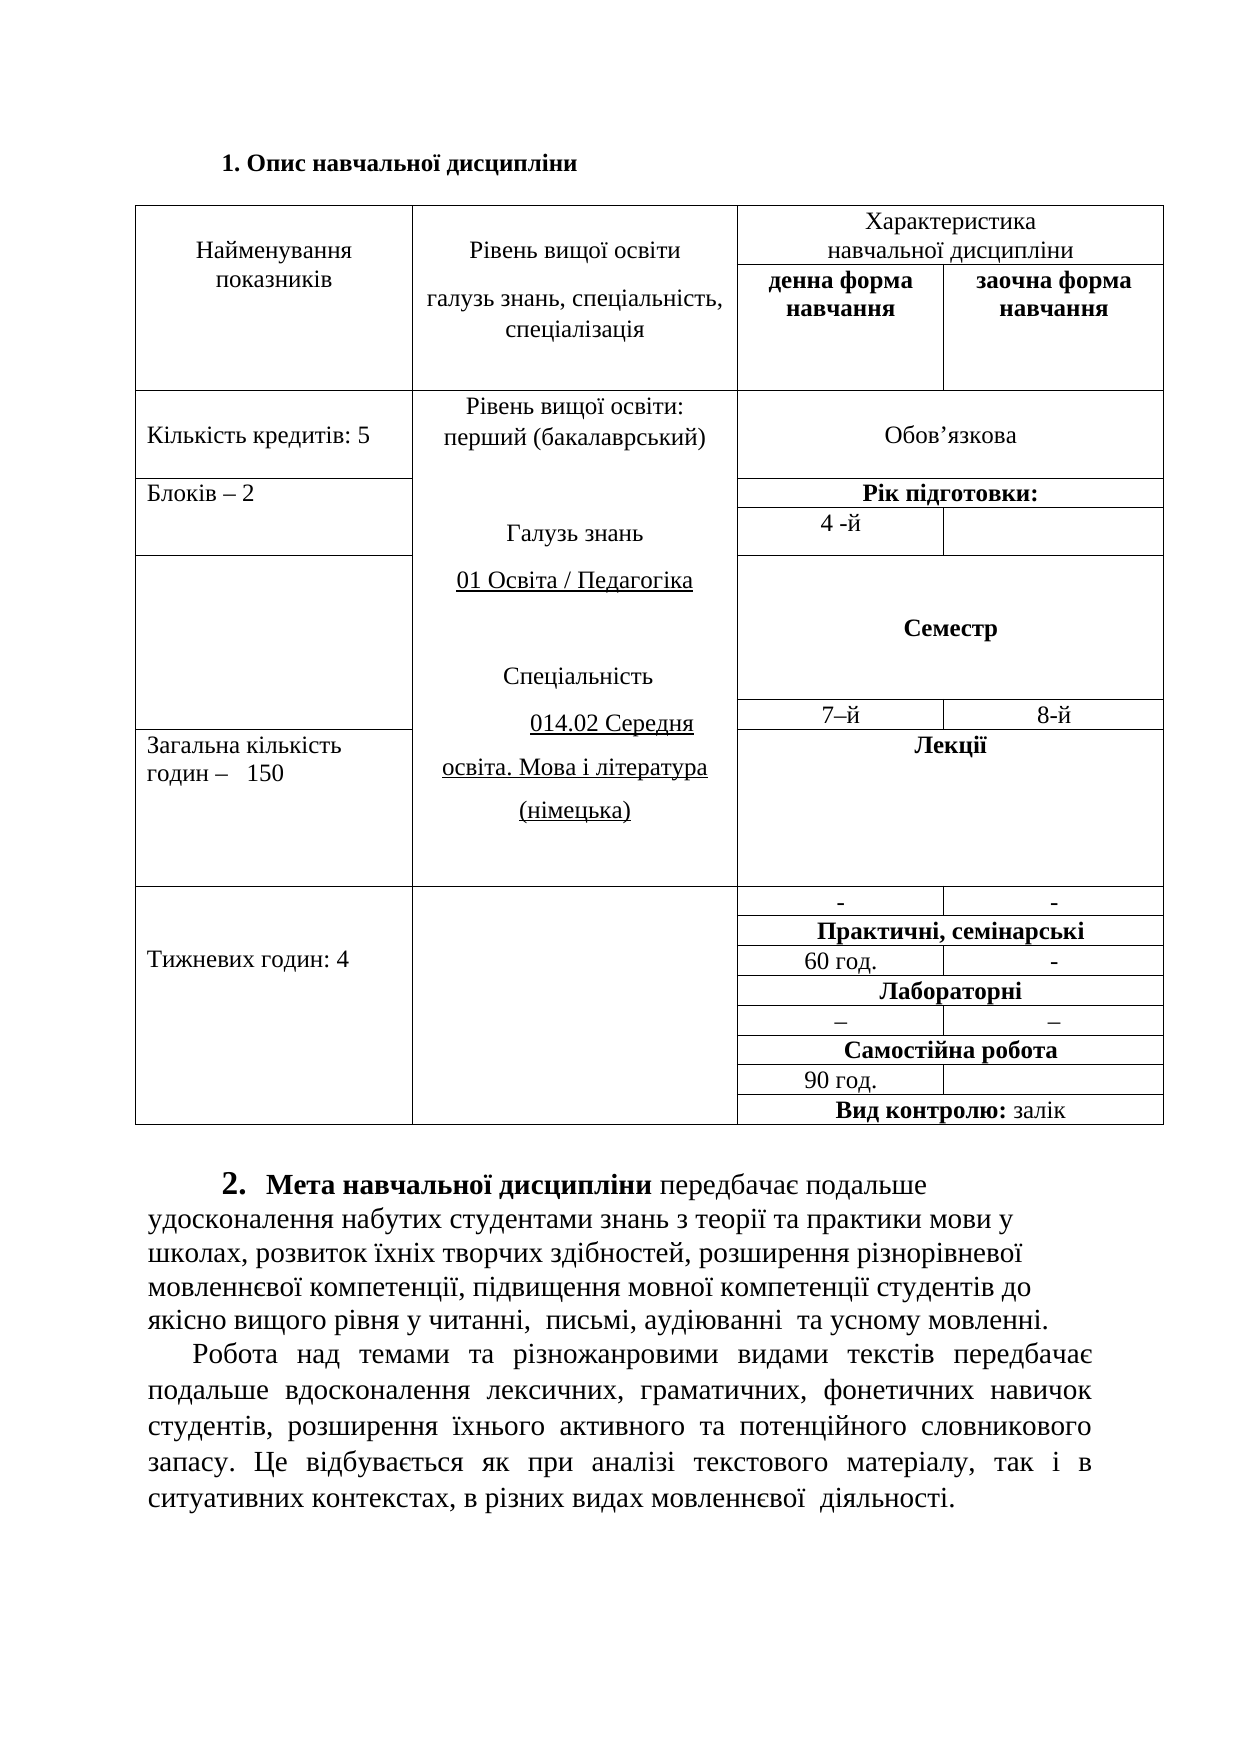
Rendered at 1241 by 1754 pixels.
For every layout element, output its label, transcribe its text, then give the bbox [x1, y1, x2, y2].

table_cell – [944, 1006, 1163, 1034]
table_cell Обов’язкова [738, 391, 1163, 477]
table_cell Практичні, семінарські [738, 916, 1163, 945]
text 1. Опис навчальної дисципліни [148, 148, 1093, 176]
table_cell [413, 887, 737, 1124]
list Мета навчальної дисципліни передбачає подальше удосконалення набутих студентами знань з теорії та практики мови у школах, розвиток їхніх творчих здібностей, розширення різнорівневої мовленнєвої компетенції, підвищення мовної компетенції студентів до якісно вищого рівня у читанні, письмі, аудіюванні та усному мовленні. [148, 1163, 1093, 1336]
table_cell 60 год. [738, 946, 943, 975]
table_cell Лекції [738, 730, 1163, 886]
table_cell 8-й [944, 700, 1163, 729]
table_cell - [738, 887, 943, 915]
table_cell заочна форма навчання [944, 265, 1163, 390]
table_cell Лабораторні [738, 976, 1163, 1005]
table_cell Рівень вищої освіти: перший (бакалаврський) Галузь знань 01 Освіта / Педагогіка Спеціальність 014.02 Середня освіта. Мова і література (німецька) [413, 391, 737, 886]
table_header Характеристика навчальної дисципліни [738, 206, 1163, 264]
table_cell 4 -й [738, 508, 943, 555]
table_header Найменування показників [136, 206, 412, 390]
table_cell - [944, 887, 1163, 915]
table_cell 90 год. [738, 1065, 943, 1094]
table_cell [944, 1065, 1163, 1094]
table_cell - [944, 946, 1163, 975]
table_cell Рік підготовки: [738, 479, 1163, 507]
table_cell Тижневих годин: 4 [136, 887, 412, 1124]
table_cell Самостійна робота [738, 1036, 1163, 1064]
table_cell денна форма навчання [738, 265, 943, 390]
text Робота над темами та різножанровими видами текстів передбачає подальше вдосконалення лексичних, граматичних, фонетичних навичок студентів, розширення їхнього активного та потенційного словникового запасу. Це відбувається як при аналізі текстового матеріалу, так і в ситуативних контекстах, в різних видах мовленнєвої діяльності. [148, 1336, 1093, 1514]
table_cell – [738, 1006, 943, 1034]
table_cell Загальна кількість годин – 150 [136, 730, 412, 886]
table_cell Семестр [738, 556, 1163, 699]
table_cell [944, 508, 1163, 555]
table_cell 7–й [738, 700, 943, 729]
table_cell Вид контролю: залік [738, 1095, 1163, 1124]
table_cell Кількість кредитів: 5 [136, 391, 412, 477]
table_header Рівень вищої освіти галузь знань, спеціальність, спеціалізація [413, 206, 737, 390]
table_cell [136, 556, 412, 729]
table_cell Блоків – 2 [136, 479, 412, 555]
